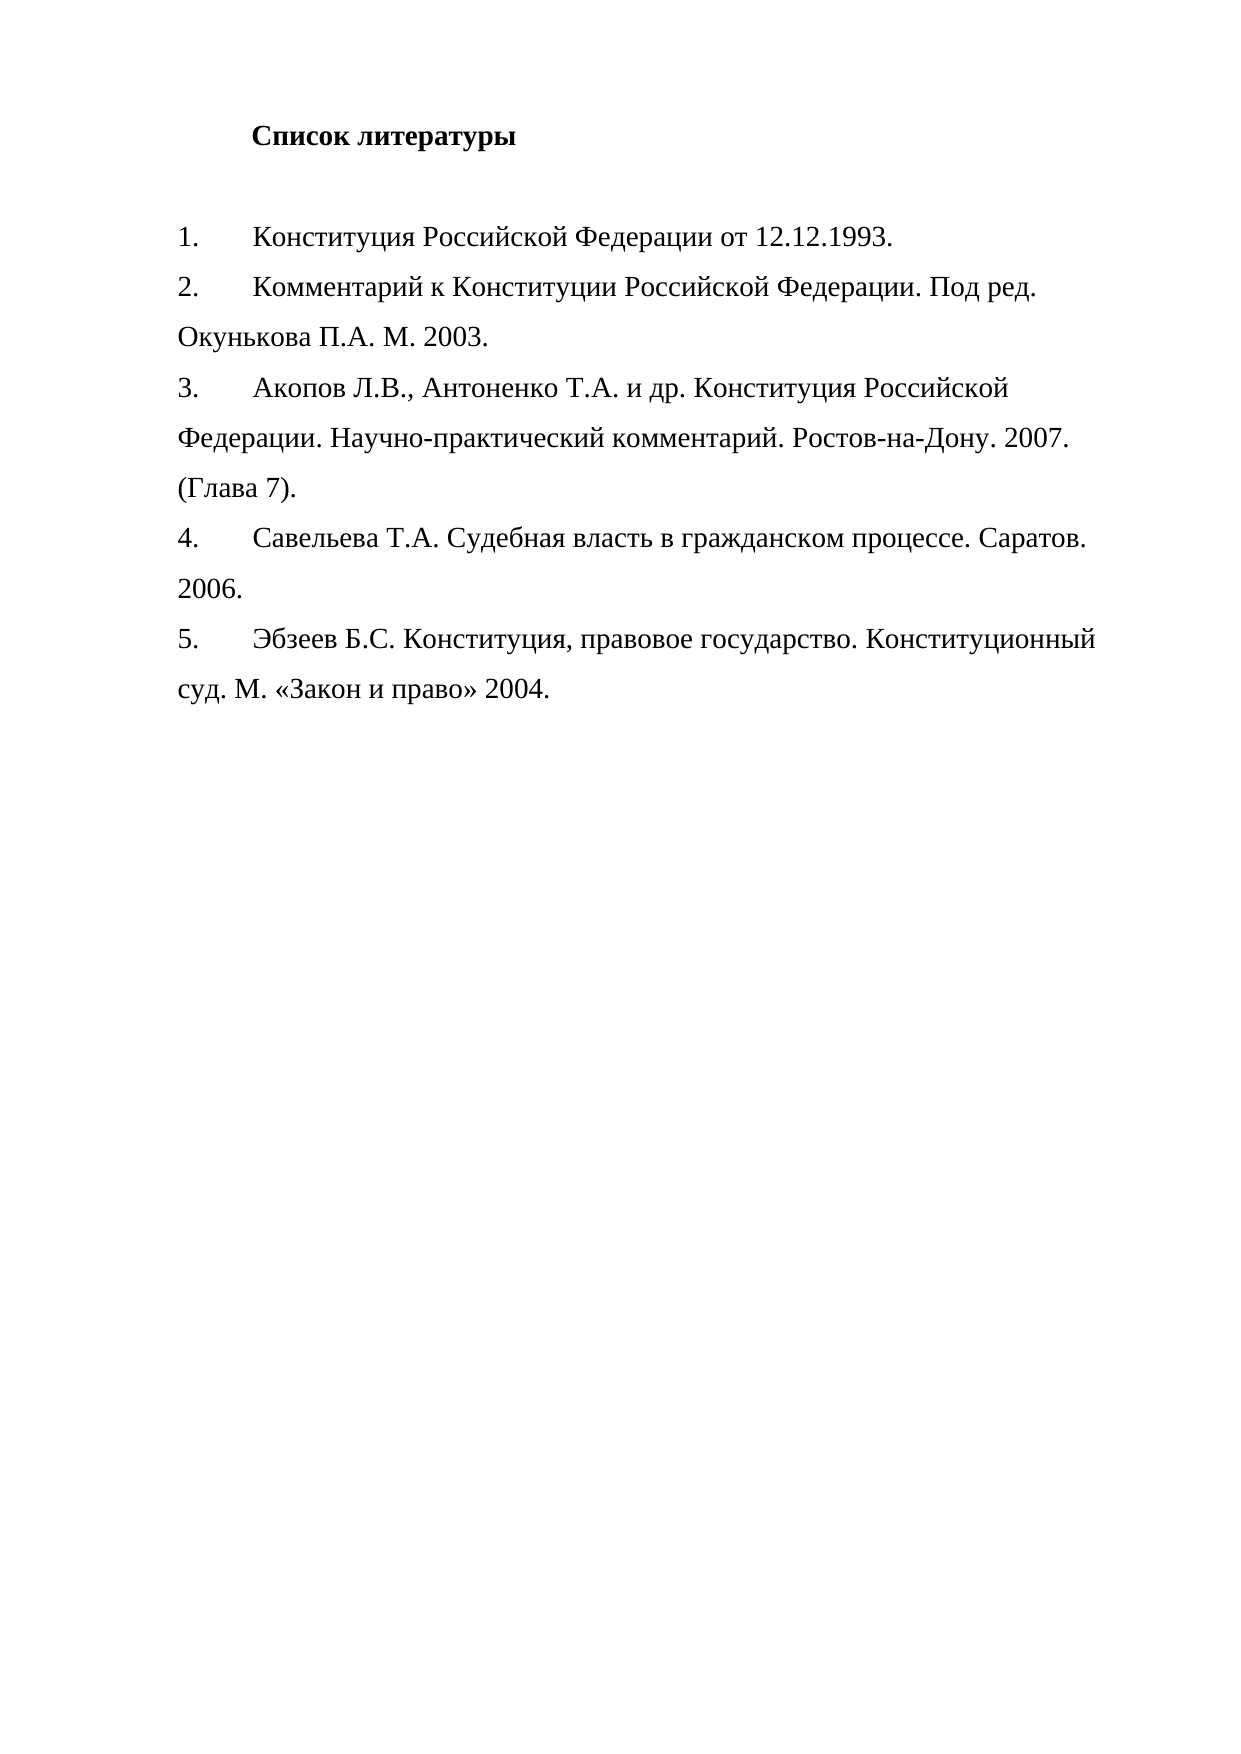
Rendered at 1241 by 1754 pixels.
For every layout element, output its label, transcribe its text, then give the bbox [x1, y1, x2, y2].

text Список литературы [177, 118, 1152, 152]
list Савельева Т.А. Судебная власть в гражданском процессе. Саратов. 2006. [177, 521, 1152, 604]
list Комментарий к Конституции Российской Федерации. Под ред. Окунькова П.А. М. 2003. [177, 269, 1152, 353]
list Эбзеев Б.С. Конституция, правовое государство. Конституционный суд. М. «Закон и право» 2004. [177, 621, 1152, 705]
list Акопов Л.В., Антоненко Т.А. и др. Конституция Российской Федерации. Научно-практический комментарий. Ростов-на-Дону. 2007. (Глава 7). [177, 370, 1152, 504]
list Конституция Российской Федерации от 12.12.1993. [177, 219, 1152, 252]
